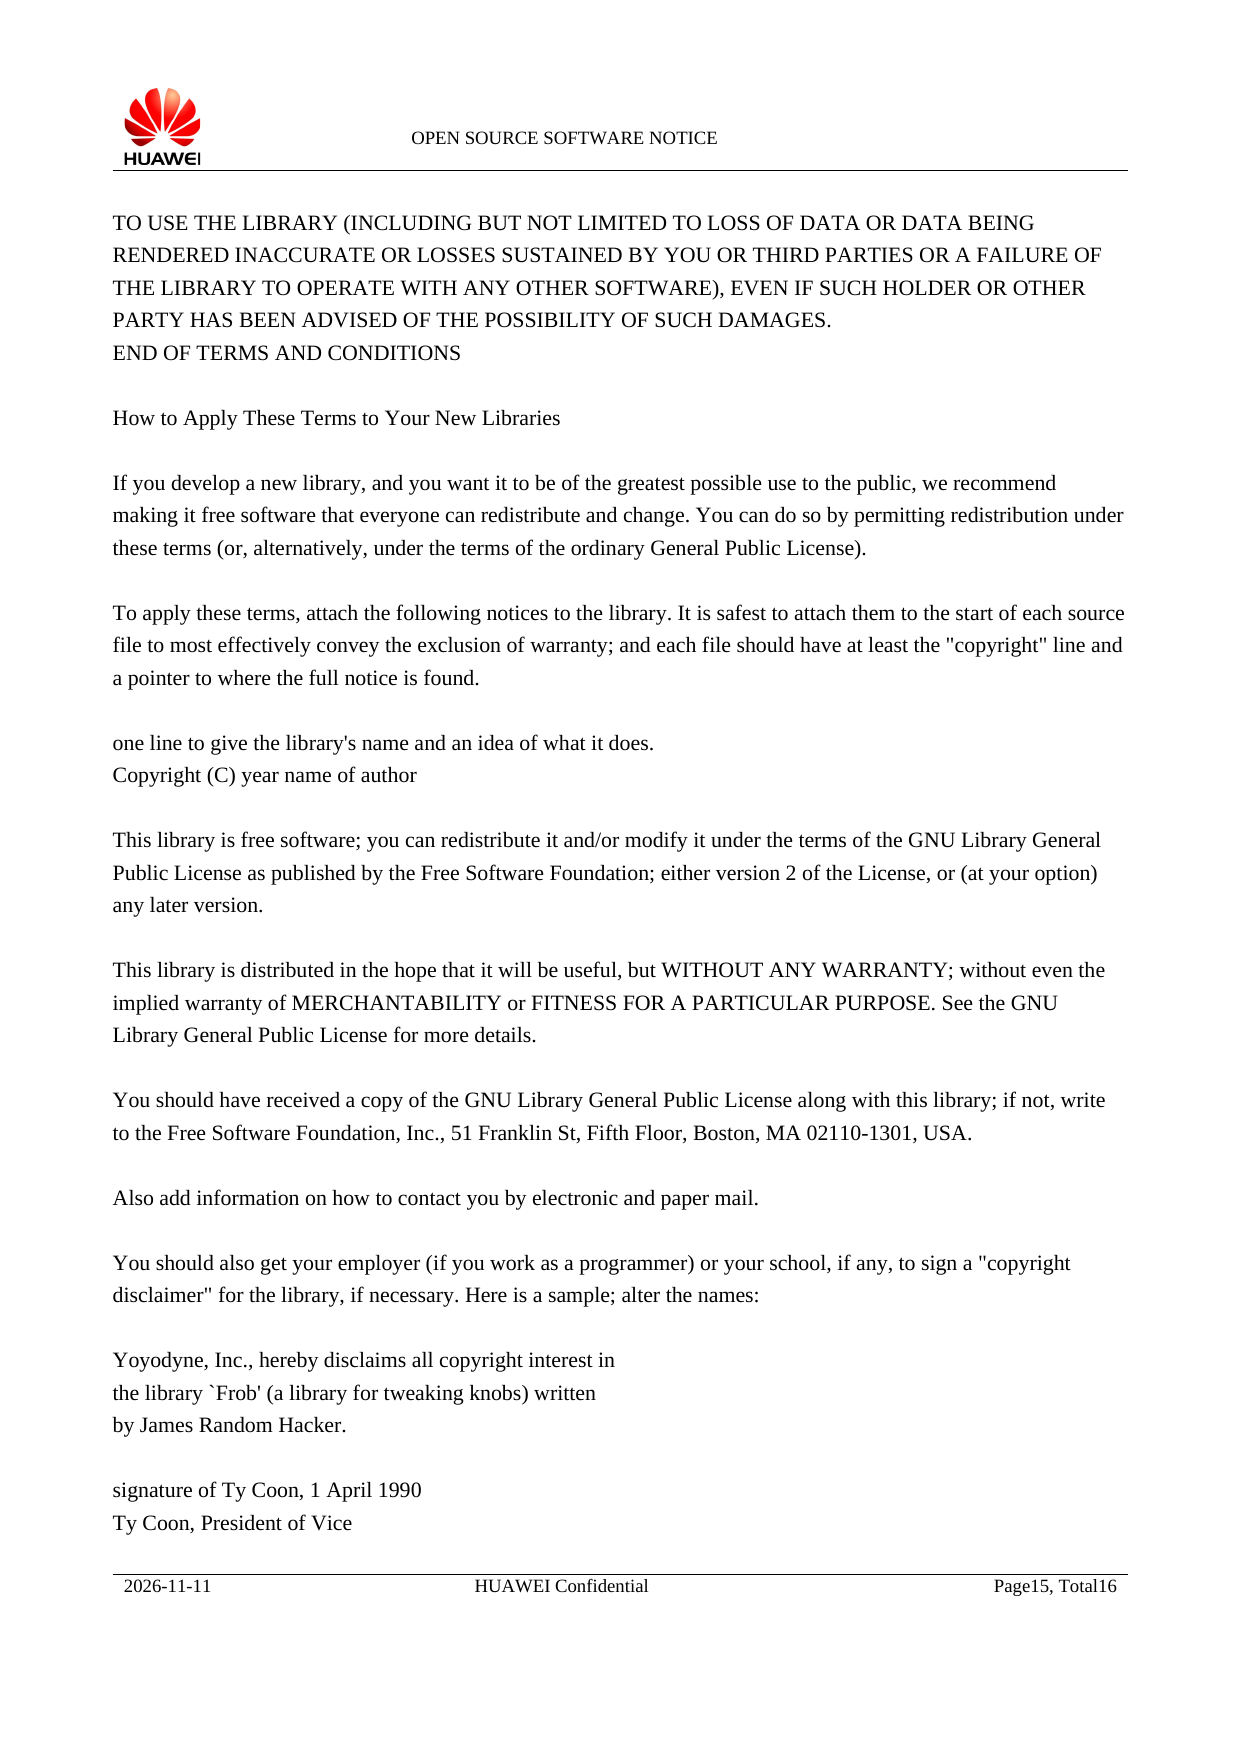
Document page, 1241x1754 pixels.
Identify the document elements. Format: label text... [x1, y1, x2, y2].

picture [124, 88, 201, 165]
